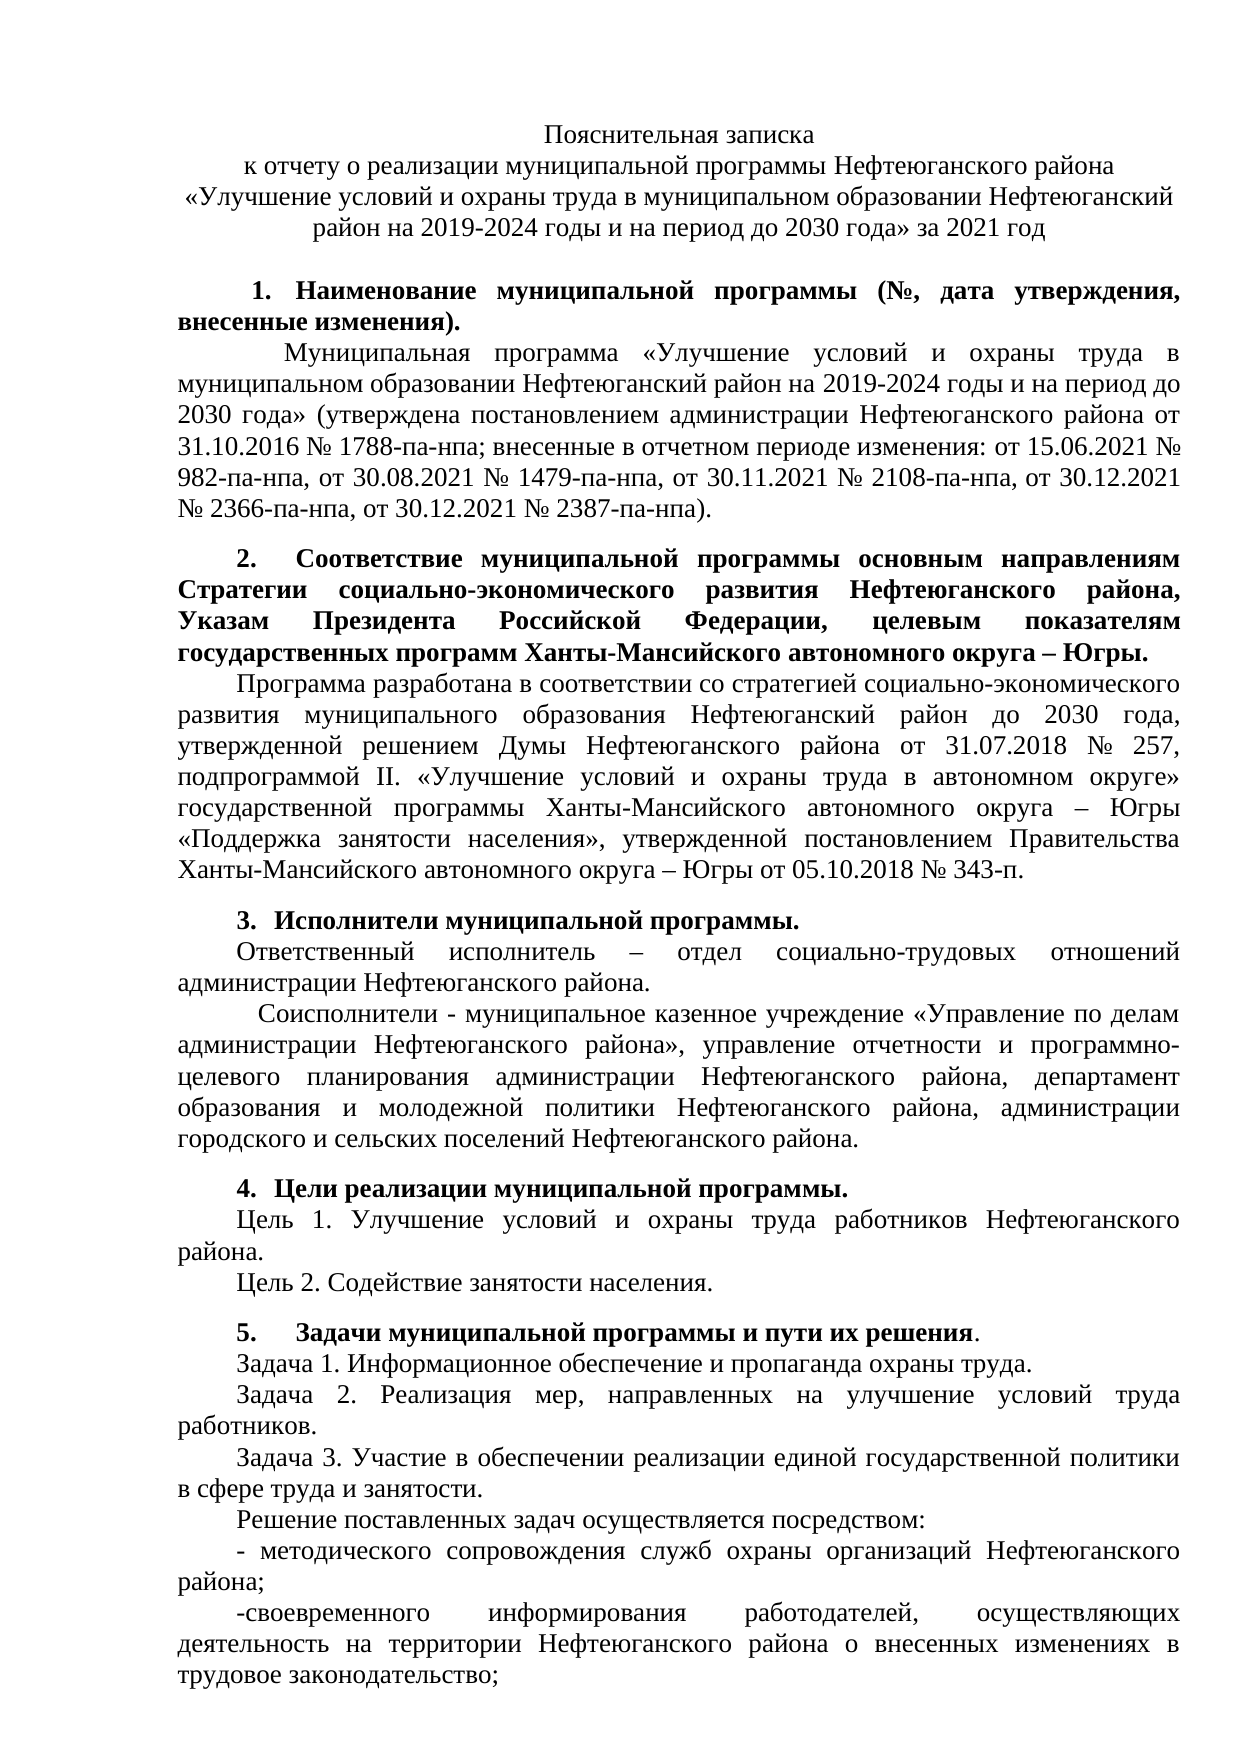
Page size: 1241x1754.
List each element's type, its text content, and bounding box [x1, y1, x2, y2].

list Решение поставленных задач осуществляется посредством: [177, 1503, 1181, 1534]
list Задачи муниципальной программы и пути их решения. [177, 1316, 1181, 1347]
text Пояснительная записка [177, 118, 1181, 149]
list Соответствие муниципальной программы основным направлениям Стратегии социально-экономического развития Нефтеюганского района, Указам Президента Российской Федерации, целевым показателям государственных программ Ханты-Мансийского автономного округа – Югры. [177, 542, 1181, 667]
list Цель 2. Содействие занятости населения. [177, 1266, 1181, 1297]
text Цель 1. Улучшение условий и охраны труда работников Нефтеюганского района. [177, 1203, 1181, 1266]
list Задача 3. Участие в обеспечении реализации единой государственной политики в сфере труда и занятости. [177, 1441, 1181, 1503]
list Программа разработана в соответствии со стратегией социально-экономического развития муниципального образования Нефтеюганский район до 2030 года, утвержденной решением Думы Нефтеюганского района от 31.07.2018 № 257, подпрограммой II. «Улучшение условий и охраны труда в автономном округе» государственной программы Ханты-Мансийского автономного округа – Югры «Поддержка занятости населения», утвержденной постановлением Правительства Ханты-Мансийского автономного округа – Югры от 05.10.2018 № 343-п. [177, 667, 1181, 885]
list Наименование муниципальной программы (№, дата утверждения, внесенные изменения). [177, 274, 1181, 336]
list Соисполнители - муниципальное казенное учреждение «Управление по делам администрации Нефтеюганского района», управление отчетности и программно-целевого планирования администрации Нефтеюганского района, департамент образования и молодежной политики Нефтеюганского района, администрации городского и сельских поселений Нефтеюганского района. [177, 997, 1181, 1153]
text к отчету о реализации муниципальной программы Нефтеюганского района «Улучшение условий и охраны труда в муниципальном образовании Нефтеюганский район на 2019-2024 годы и на период до 2030 года» за 2021 год [177, 149, 1181, 243]
list Задача 1. Информационное обеспечение и пропаганда охраны труда. [177, 1347, 1181, 1378]
list - методического сопровождения служб охраны организаций Нефтеюганского района; [177, 1534, 1181, 1596]
text Муниципальная программа «Улучшение условий и охраны труда в муниципальном образовании Нефтеюганский район на 2019-2024 годы и на период до 2030 года» (утверждена постановлением администрации Нефтеюганского района от 31.10.2016 № 1788-па-нпа; внесенные в отчетном периоде изменения: от 15.06.2021 № 982-па-нпа, от 30.08.2021 № 1479-па-нпа, от 30.11.2021 № 2108-па-нпа, от 30.12.2021 № 2366-па-нпа, от 30.12.2021 № 2387-па-нпа). [177, 336, 1181, 523]
list Ответственный исполнитель – отдел социально-трудовых отношений администрации Нефтеюганского района. [177, 935, 1181, 997]
list -своевременного информирования работодателей, осуществляющих деятельность на территории Нефтеюганского района о внесенных изменениях в трудовое законодательство; [177, 1596, 1181, 1690]
list Исполнители муниципальной программы. [236, 904, 1181, 935]
list Задача 2. Реализация мер, направленных на улучшение условий труда работников. [177, 1378, 1181, 1441]
list Цели реализации муниципальной программы. [236, 1172, 1181, 1203]
